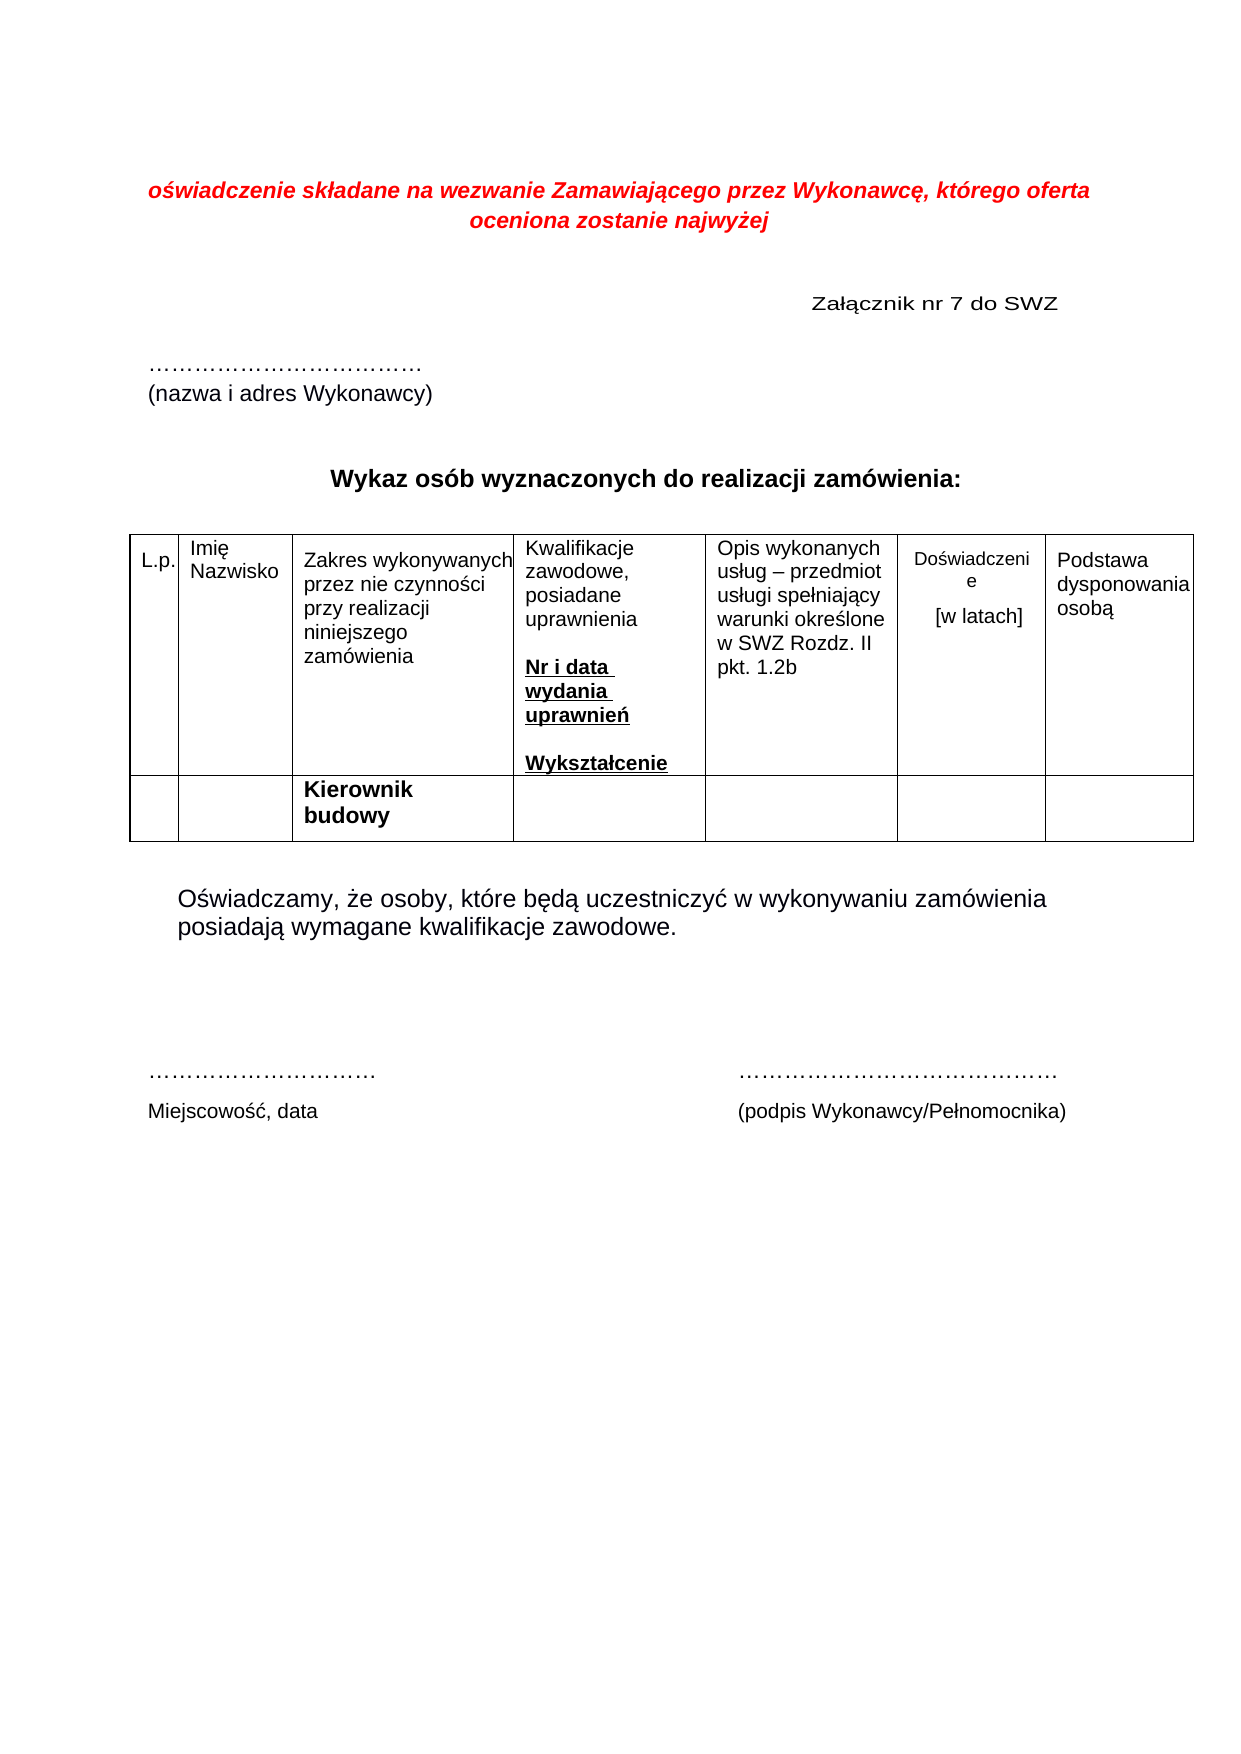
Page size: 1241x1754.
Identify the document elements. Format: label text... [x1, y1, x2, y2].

table_header L.p. [131, 535, 178, 775]
text Miejscowość, data (podpis Wykonawcy/Pełnomocnika) [148, 1099, 1092, 1123]
table_header Opis wykonanych usług – przedmiot usługi spełniający warunki określone w SWZ Rozdz. II pkt. 1.2b [706, 535, 897, 775]
text ……………………………… [148, 350, 1092, 377]
table_cell [898, 776, 1045, 841]
table_cell [514, 776, 705, 841]
subtitle oświadczenie składane na wezwanie Zamawiającego przez Wykonawcę, którego oferta oceniona zostanie najwyżej [148, 177, 1092, 234]
text Oświadczamy, że osoby, które będą uczestniczyć w wykonywaniu zamówienia posiadają wymagane kwalifikacje zawodowe. [177, 883, 1092, 941]
text Wykaz osób wyznaczonych do realizacji zamówienia: [185, 464, 1107, 493]
text Załącznik nr 7 do SWZ [738, 293, 1092, 314]
text (nazwa i adres Wykonawcy) [148, 380, 1092, 407]
table_header Kwalifikacje zawodowe, posiadane uprawnienia Nr i data wydania uprawnień Wykształcenie [514, 535, 705, 775]
table_cell [179, 776, 292, 841]
text ………………………… …………………………………… [148, 1057, 1092, 1083]
table_cell [1046, 776, 1193, 841]
table_cell Kierownik budowy [293, 776, 513, 841]
table_header Zakres wykonywanych przez nie czynności przy realizacji niniejszego zamówienia [293, 535, 513, 775]
table_header Doświadczenie [w latach] [898, 535, 1045, 775]
table_header Imię Nazwisko [179, 535, 292, 775]
table_header Podstawa dysponowania osobą [1046, 535, 1193, 775]
table_cell [706, 776, 897, 841]
table_cell [131, 776, 178, 841]
